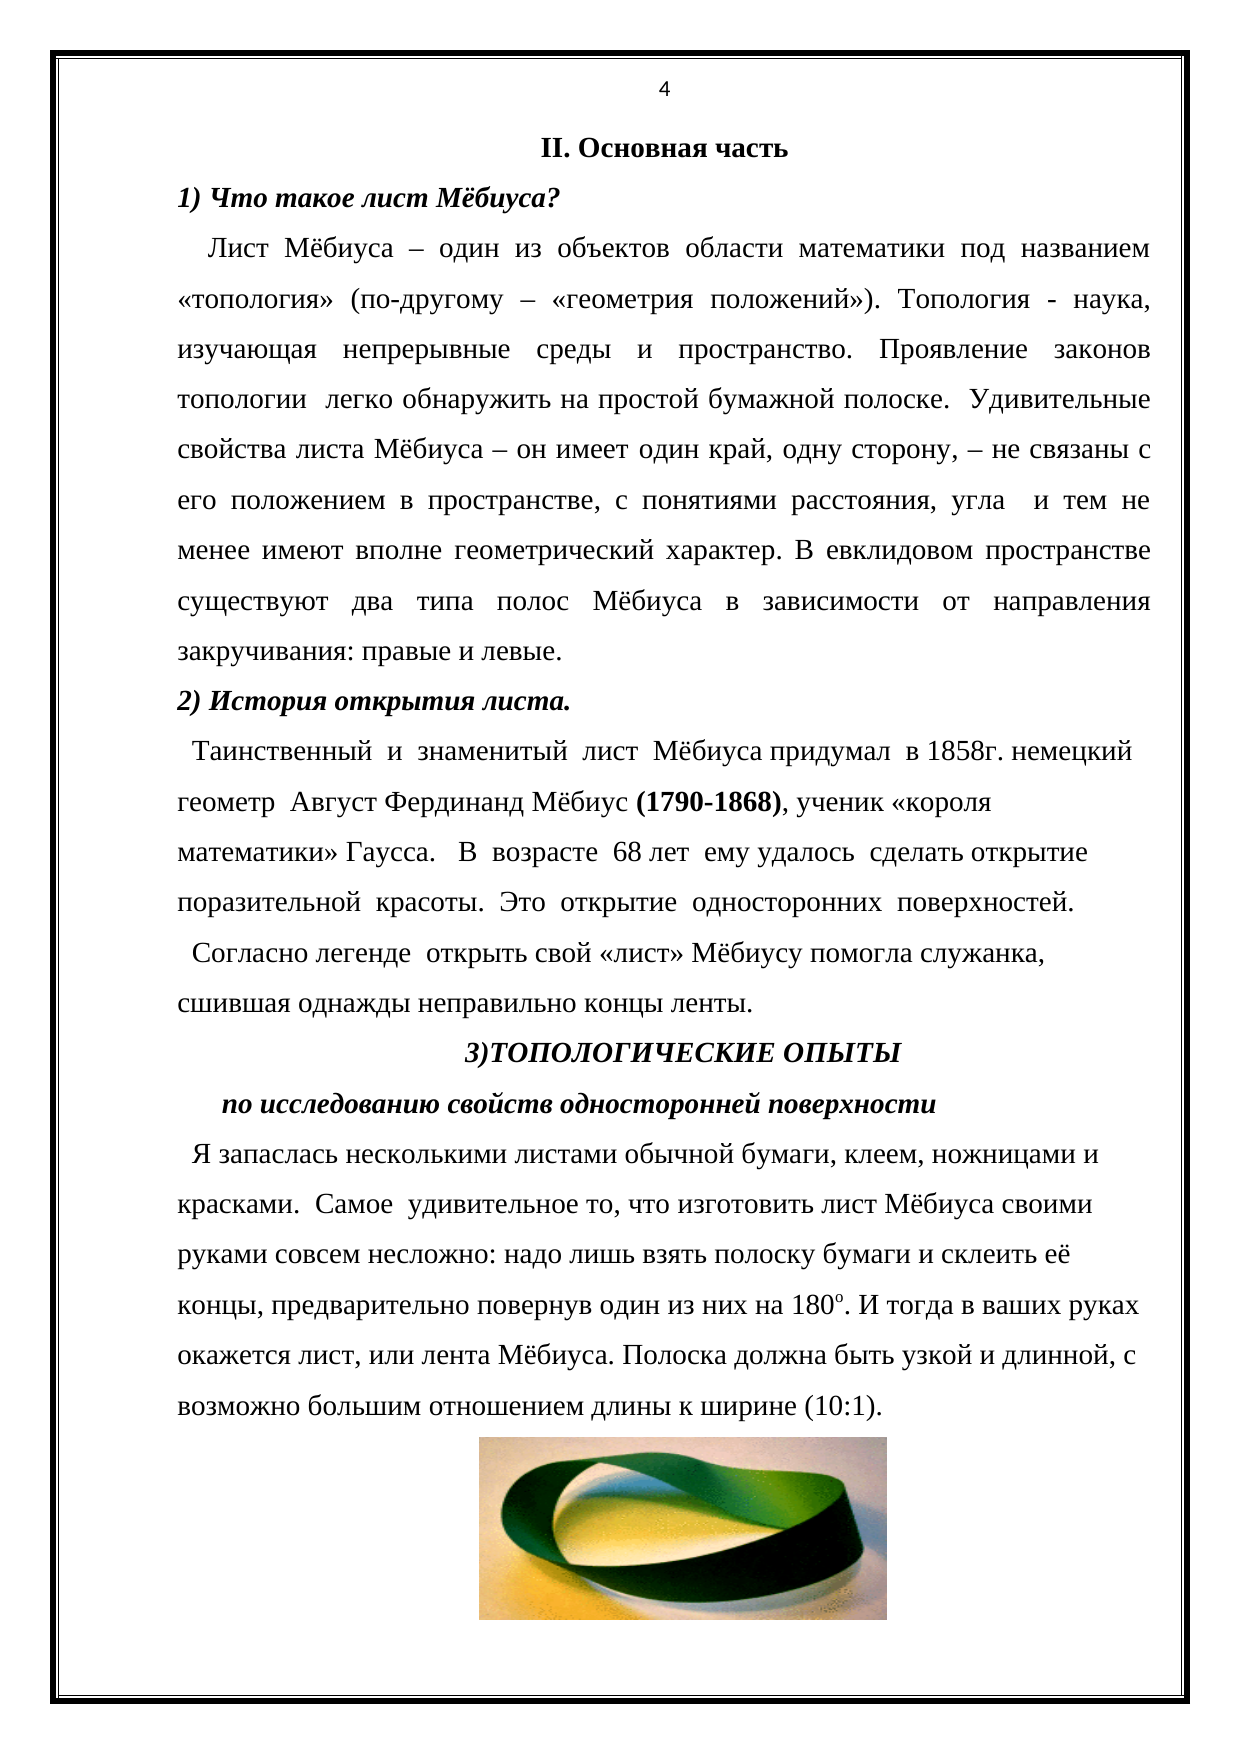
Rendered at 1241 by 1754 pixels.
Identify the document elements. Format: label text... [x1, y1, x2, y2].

text II. Основная часть [177, 130, 1152, 163]
text Лист Мёбиуса – один из объектов области математики под названием «топология» (по-другому – «геометрия положений»). Топология - наука, изучающая непрерывные среды и пространство. Проявление законов топологии легко обнаружить на простой бумажной полоске. Удивительные свойства листа Мёбиуса – он имеет один край, одну сторону, – не связаны с его положением в пространстве, с понятиями расстояния, угла и тем не менее имеют вполне геометрический характер. В евклидовом пространстве существуют два типа полос Мёбиуса в зависимости от направления закручивания: правые и левые. [177, 230, 1152, 666]
picture [479, 1437, 887, 1620]
text 1) Что такое лист Мёбиуса? [177, 180, 1152, 214]
text по исследованию свойств односторонней поверхности [177, 1086, 1152, 1119]
text Согласно легенде открыть свой «лист» Мёбиусу помогла служанка, сшившая однажды неправильно концы ленты. [177, 935, 1152, 1019]
text 3)ТОПОЛОГИЧЕСКИЕ ОПЫТЫ [214, 1035, 1152, 1069]
text Я запаслась несколькими листами обычной бумаги, клеем, ножницами и красками. Самое удивительное то, что изготовить лист Мёбиуса своими руками совсем несложно: надо лишь взять полоску бумаги и склеить её концы, предварительно повернув один из них на 180о. И тогда в ваших руках окажется лист, или лента Мёбиуса. Полоска должна быть узкой и длинной, с возможно большим отношением длины к ширине (10:1). [177, 1136, 1152, 1421]
text 2) История открытия листа. [177, 683, 1152, 717]
text Таинственный и знаменитый лист Мёбиуса придумал в 1858г. немецкий геометр Август Фердинанд Мёбиус (1790-1868), ученик «короля математики» Гаусса. В возрасте 68 лет ему удалось сделать открытие поразительной красоты. Это открытие односторонних поверхностей. [177, 733, 1152, 918]
